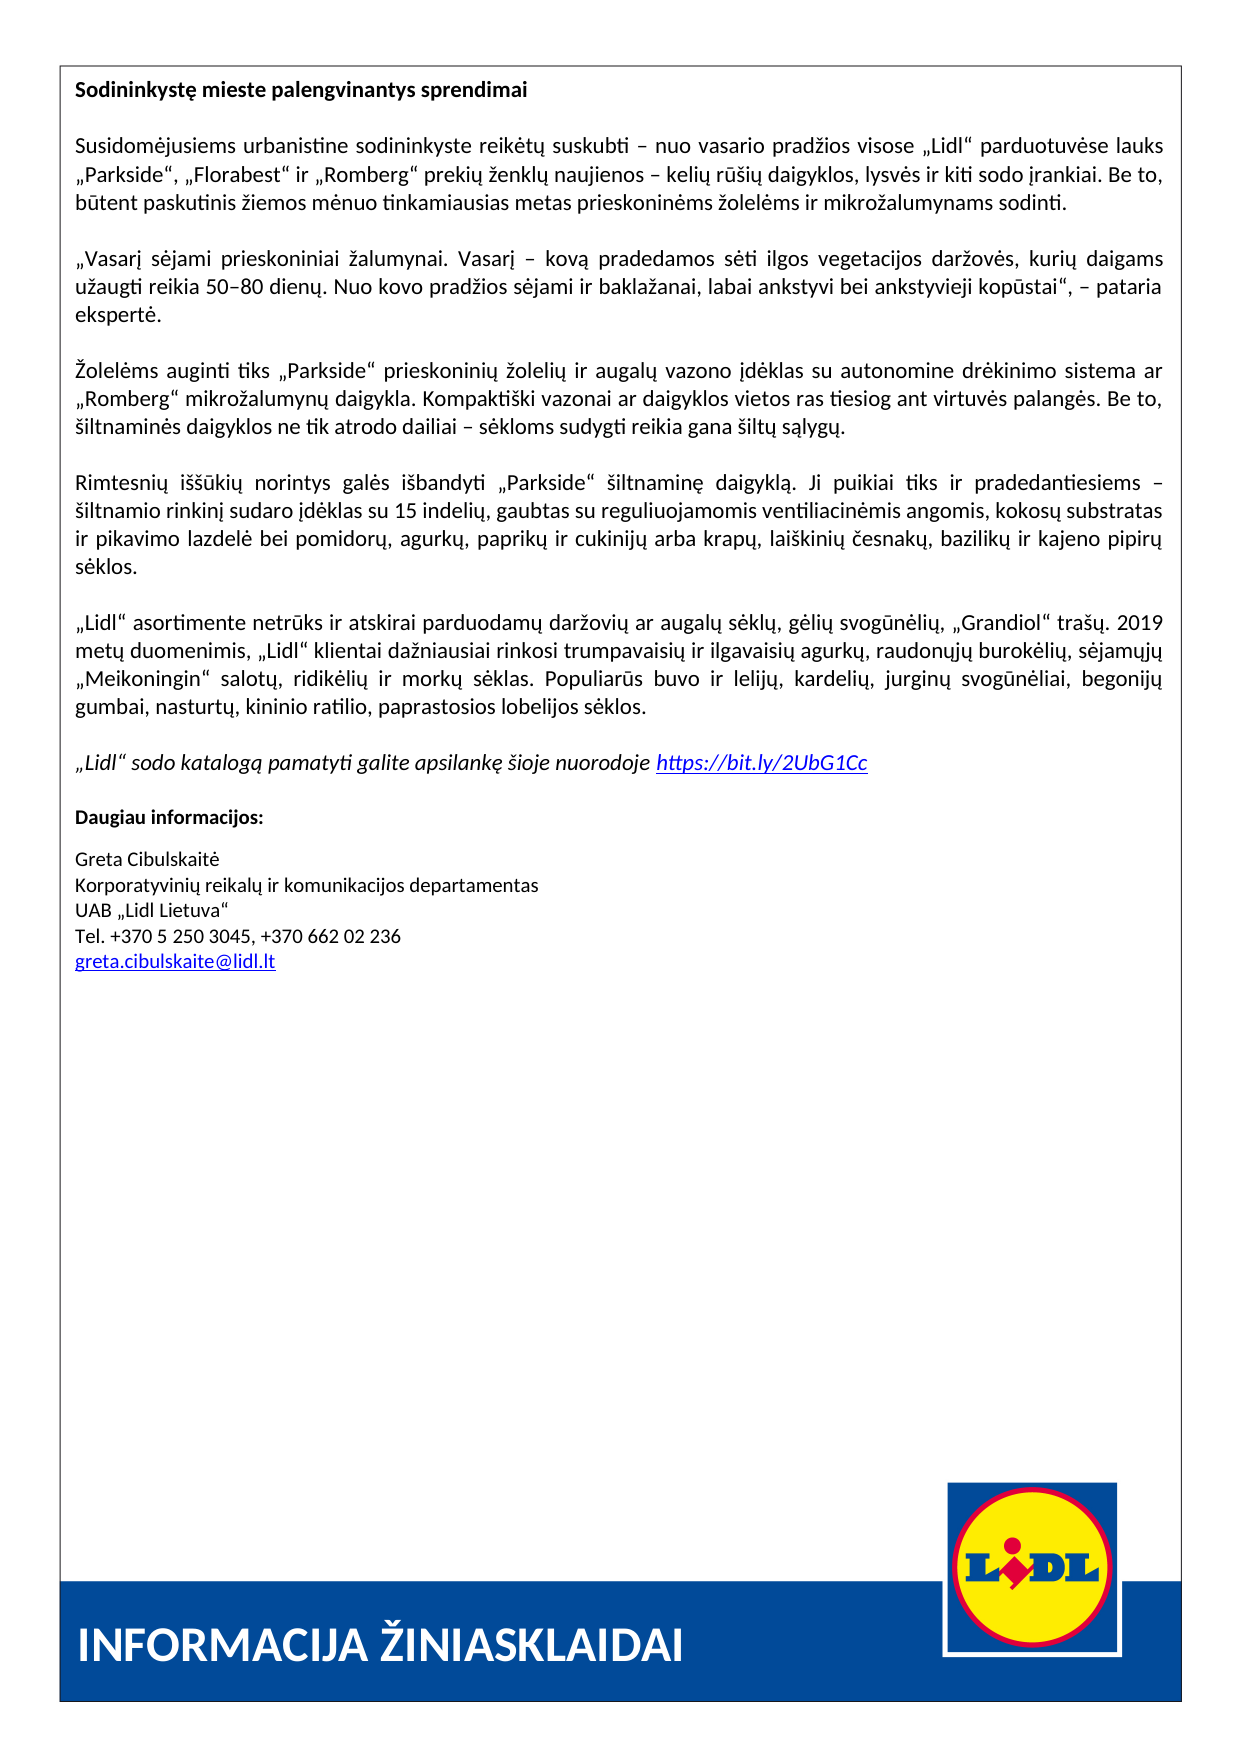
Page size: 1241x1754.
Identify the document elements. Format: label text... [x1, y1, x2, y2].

text Daugiau informacijos: [75, 804, 1165, 830]
text Tel. +370 5 250 3045, +370 662 02 236 [75, 923, 1165, 948]
text Rimtesnių iššūkių norintys galės išbandyti „Parkside“ šiltnaminę daigyklą. Ji puikiai tiks ir pradedantiesiems – šiltnamio rinkinį sudaro įdėklas su 15 indelių, gaubtas su reguliuojamomis ventiliacinėmis angomis, kokosų substratas ir pikavimo lazdelė bei pomidorų, agurkų, paprikų ir cukinijų arba krapų, laiškinių česnakų, bazilikų ir kajeno pipirų sėklos. [75, 468, 1165, 580]
text „Lidl“ asortimente netrūks ir atskirai parduodamų daržovių ar augalų sėklų, gėlių svogūnėlių, „Grandiol“ trašų. 2019 metų duomenimis, „Lidl“ klientai dažniausiai rinkosi trumpavaisių ir ilgavaisių agurkų, raudonųjų burokėlių, sėjamųjų „Meikoningin“ salotų, ridikėlių ir morkų sėklas. Populiarūs buvo ir lelijų, kardelių, jurginų svogūnėliai, begonijų gumbai, nasturtų, kininio ratilio, paprastosios lobelijos sėklos. [75, 608, 1165, 721]
text Greta Cibulskaitė [75, 847, 1165, 872]
text „Lidl“ sodo katalogą pamatyti galite apsilankę šioje nuorodoje https://bit.ly/2UbG1Cc [75, 748, 1165, 777]
text UAB „Lidl Lietuva“ [75, 897, 1165, 923]
text Sodininkystę mieste palengvinantys sprendimai [75, 75, 1165, 103]
text Žolelėms auginti tiks „Parkside“ prieskoninių žolelių ir augalų vazono įdėklas su autonomine drėkinimo sistema ar „Romberg“ mikrožalumynų daigykla. Kompaktiški vazonai ar daigyklos vietos ras tiesiog ant virtuvės palangės. Be to, šiltnaminės daigyklos ne tik atrodo dailiai – sėkloms sudygti reikia gana šiltų sąlygų. [75, 356, 1165, 440]
text Korporatyvinių reikalų ir komunikacijos departamentas [75, 872, 1165, 897]
text „Vasarį sėjami prieskoniniai žalumynai. Vasarį – kovą pradedamos sėti ilgos vegetacijos daržovės, kurių daigams užaugti reikia 50–80 dienų. Nuo kovo pradžios sėjami ir baklažanai, labai ankstyvi bei ankstyvieji kopūstai“, – pataria ekspertė. [75, 244, 1165, 328]
text greta.cibulskaite@lidl.lt [75, 948, 1165, 974]
text Susidomėjusiems urbanistine sodininkyste reikėtų suskubti – nuo vasario pradžios visose „Lidl“ parduotuvėse lauks „Parkside“, „Florabest“ ir „Romberg“ prekių ženklų naujienos – kelių rūšių daigyklos, lysvės ir kiti sodo įrankiai. Be to, būtent paskutinis žiemos mėnuo tinkamiausias metas prieskoninėms žolelėms ir mikrožalumynams sodinti. [75, 131, 1165, 216]
picture [0, 6, 1241, 1754]
